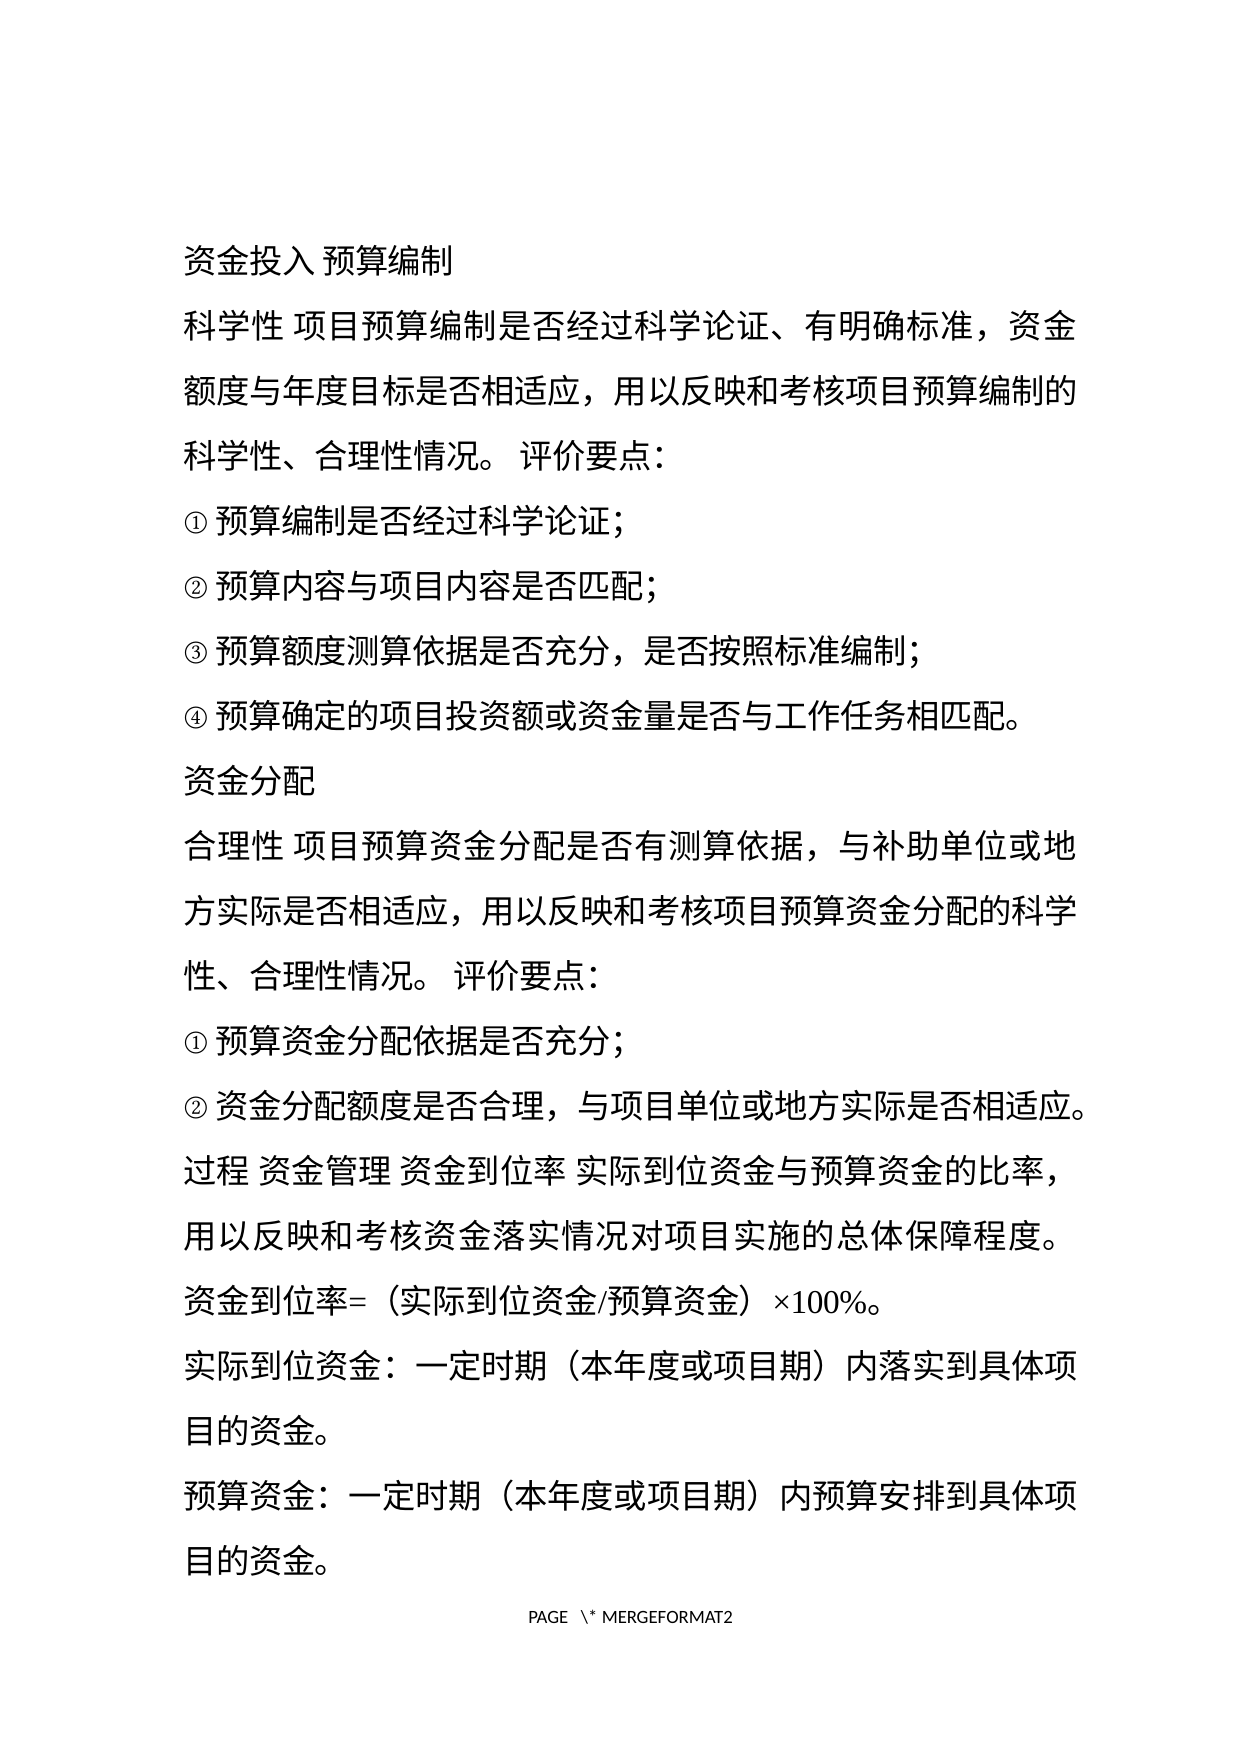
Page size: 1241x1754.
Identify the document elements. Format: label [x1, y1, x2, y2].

text [183, 162, 1078, 1592]
